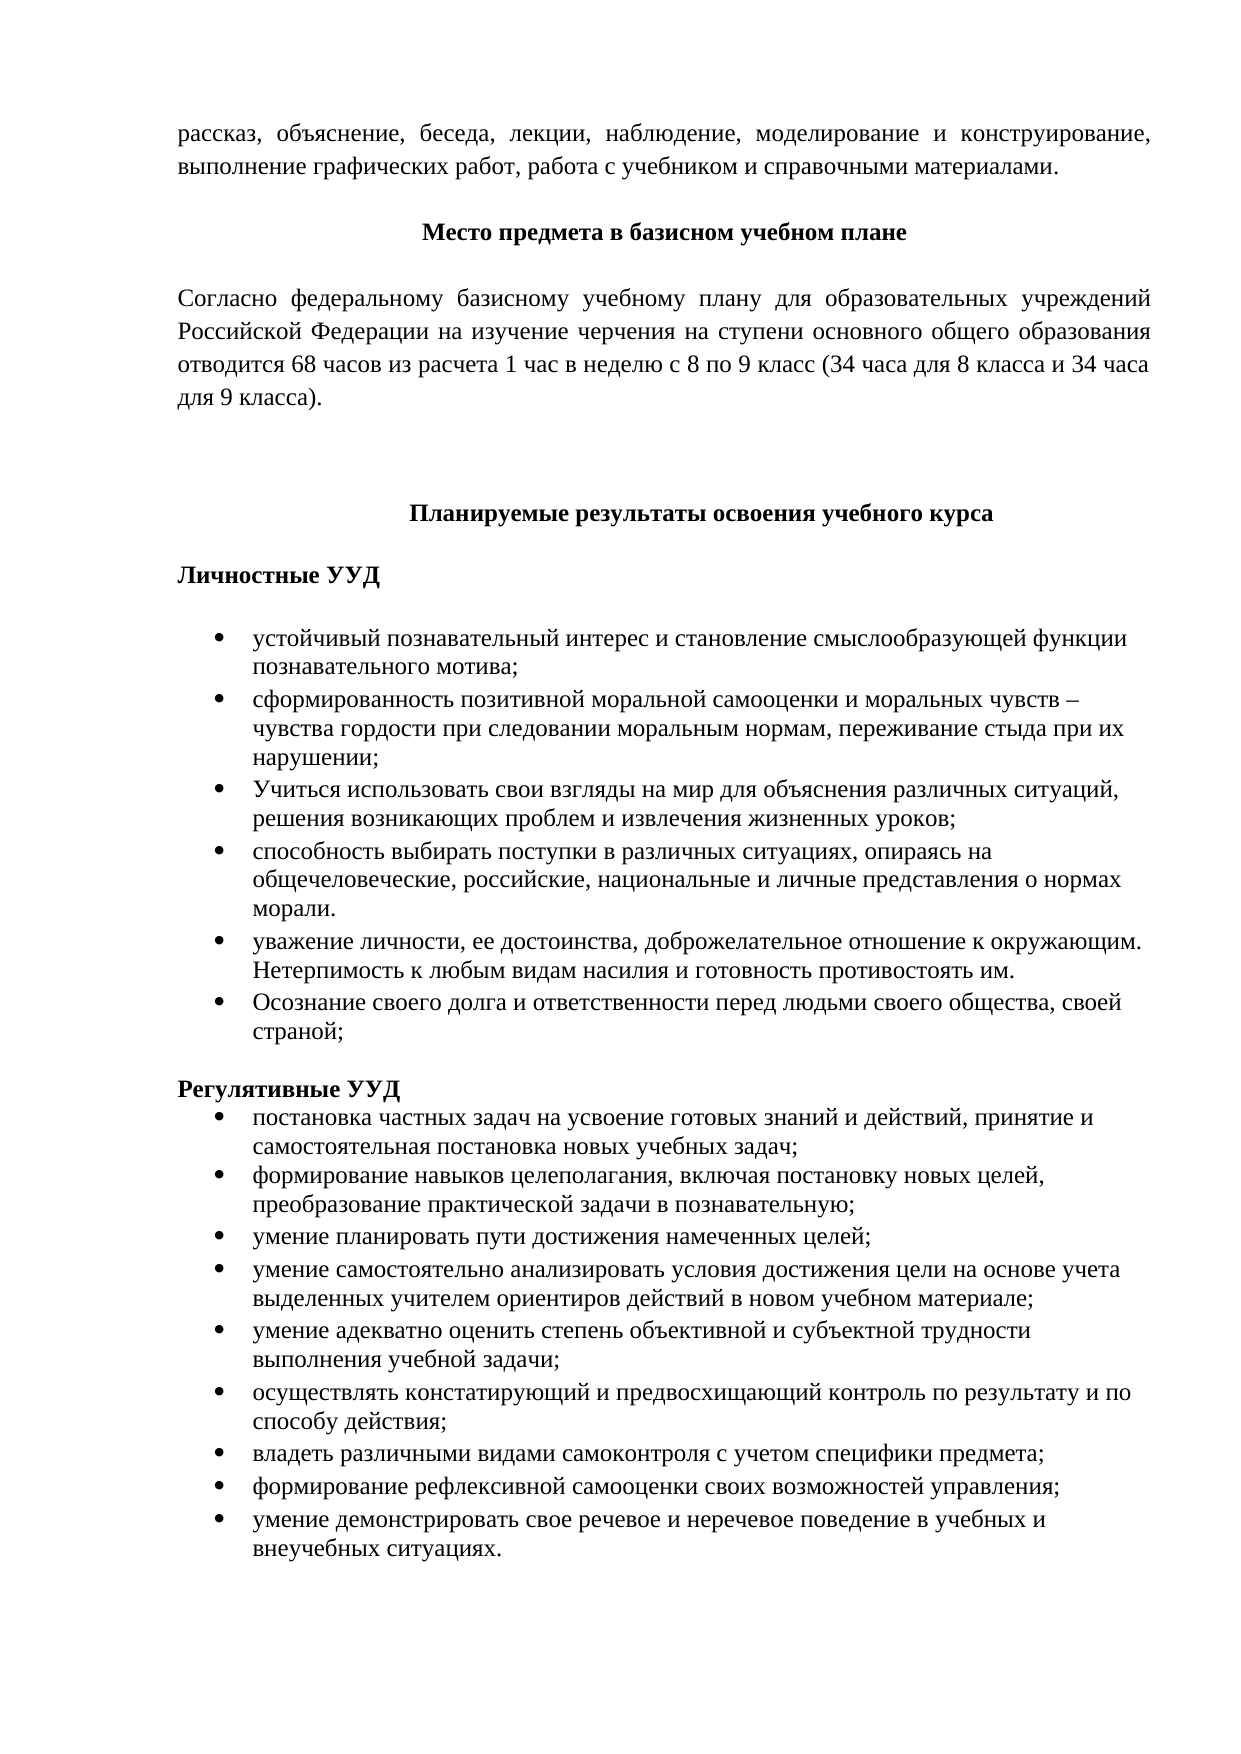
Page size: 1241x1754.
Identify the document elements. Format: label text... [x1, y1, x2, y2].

list формирование рефлексивной самооценки своих возможностей управления; [215, 1471, 1152, 1500]
text Планируемые результаты освоения учебного курса [177, 498, 1152, 527]
list Учиться использовать свои взгляды на мир для объяснения различных ситуаций, решения возникающих проблем и извлечения жизненных уроков; [215, 774, 1152, 832]
list сформированность позитивной моральной самооценки и моральных чувств – чувства гордости при следовании моральным нормам, переживание стыда при их нарушении; [215, 684, 1152, 770]
list устойчивый познавательный интерес и становление смыслообразующей функции познавательного мотива; [215, 623, 1152, 680]
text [177, 118, 1152, 180]
list способность выбирать поступки в различных ситуациях, опираясь на общечеловеческие, российские, национальные и личные представления о нормах морали. [215, 836, 1152, 922]
list Осознание своего долга и ответственности перед людьми своего общества, своей страной; [215, 987, 1152, 1045]
list умение демонстрировать свое речевое и неречевое поведение в учебных и внеучебных ситуациях. [215, 1504, 1152, 1561]
list владеть различными видами самоконтроля с учетом специфики предмета; [215, 1438, 1152, 1467]
list осуществлять констатирующий и предвосхищающий контроль по результату и по способу действия; [215, 1377, 1152, 1434]
text Согласно федеральному базисному учебному плану для образовательных учреждений Российской Федерации на изучение черчения на ступени основного общего образования отводится 68 часов из расчета 1 час в неделю с 8 по 9 класс (34 часа для 8 класса и 34 часа для 9 класса). [177, 283, 1152, 411]
list формирование навыков целеполагания, включая постановку новых целей, преобразование практической задачи в познавательную; [215, 1160, 1152, 1217]
text Личностные УУД [177, 561, 1152, 589]
text Регулятивные УУД [177, 1074, 1152, 1102]
list уважение личности, ее достоинства, доброжелательное отношение к окружающим. Нетерпимость к любым видам насилия и готовность противостоять им. [215, 926, 1152, 983]
list умение самостоятельно анализировать условия достижения цели на основе учета выделенных учителем ориентиров действий в новом учебном материале; [215, 1254, 1152, 1312]
list постановка частных задач на усвоение готовых знаний и действий, принятие и самостоятельная постановка новых учебных задач; [215, 1102, 1152, 1160]
list умение планировать пути достижения намеченных целей; [215, 1221, 1152, 1250]
list умение адекватно оценить степень объективной и субъектной трудности выполнения учебной задачи; [215, 1316, 1152, 1373]
text Место предмета в базисном учебном плане [177, 217, 1152, 246]
